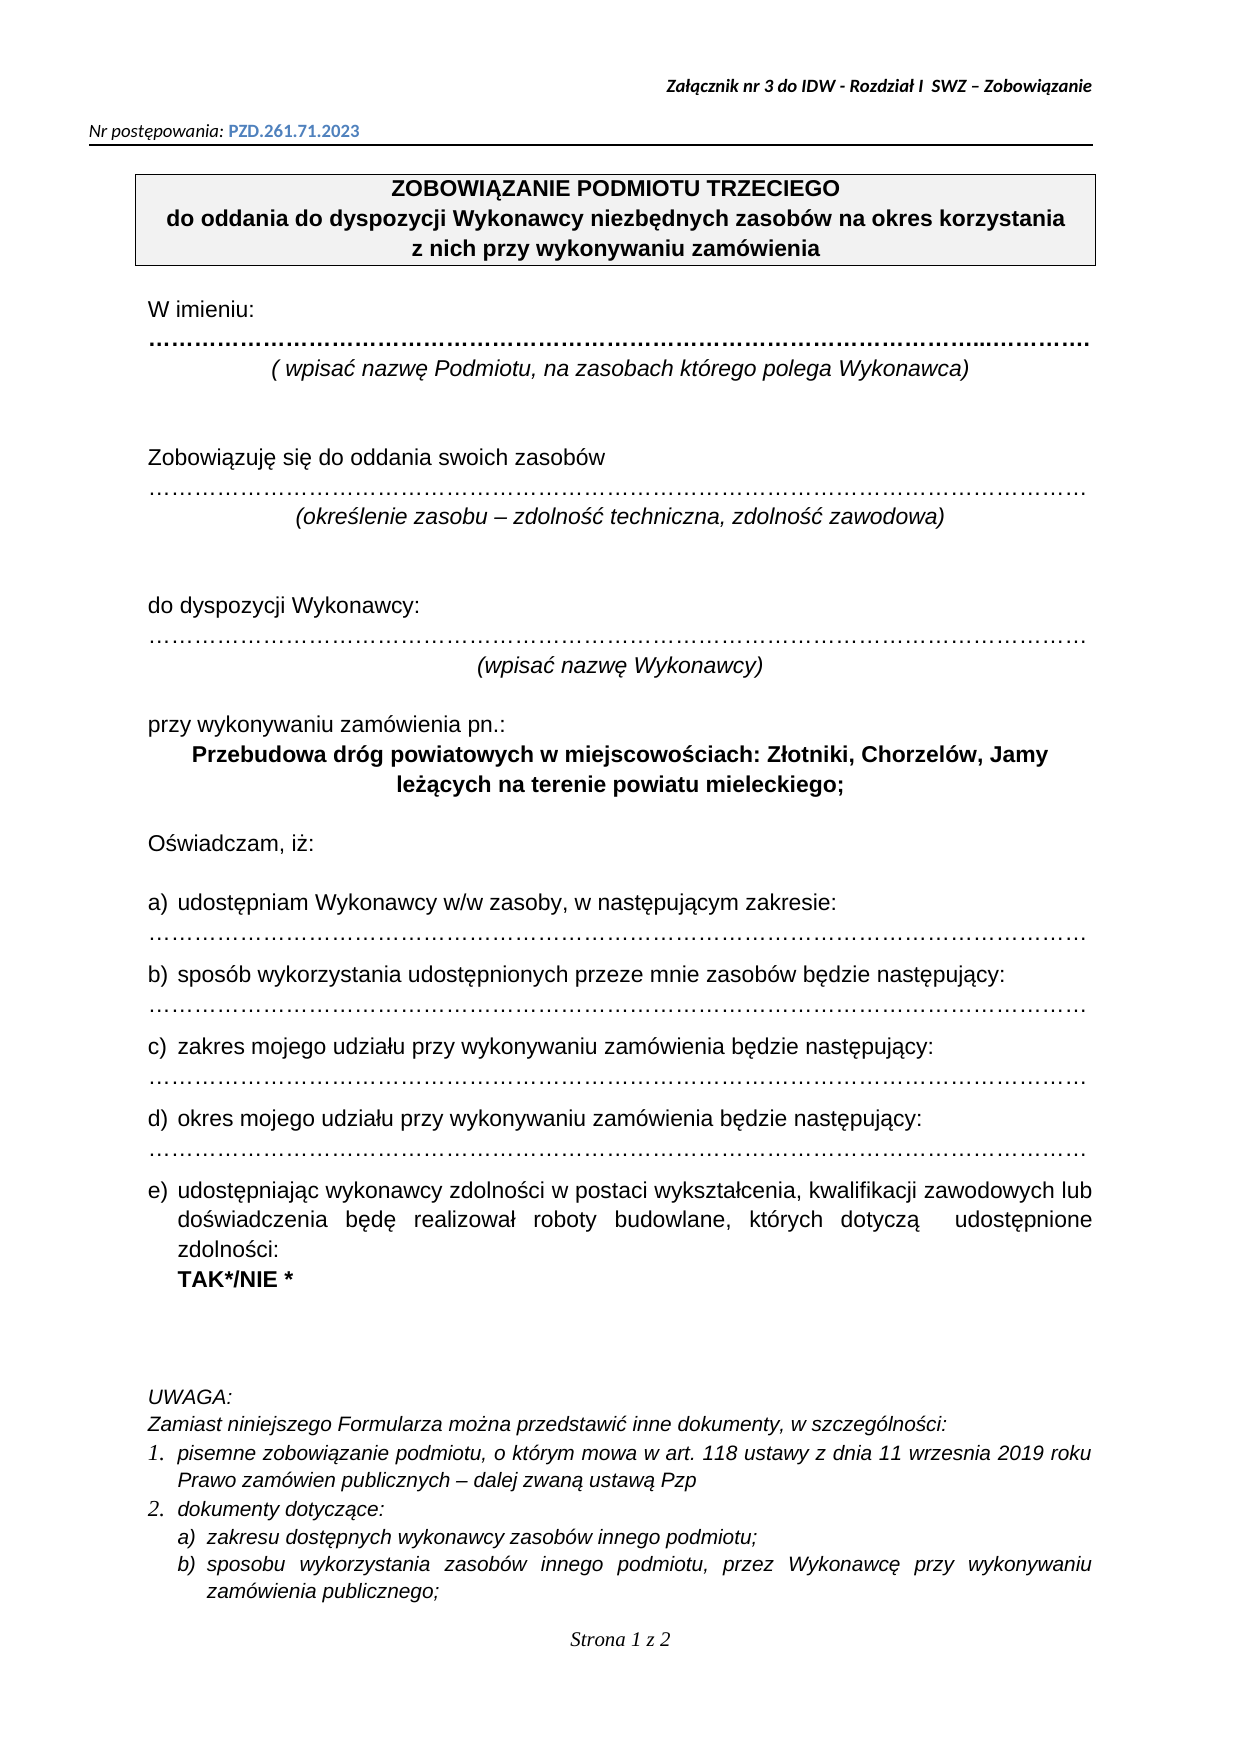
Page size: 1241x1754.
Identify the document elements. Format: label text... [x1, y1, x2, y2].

text …………………………………………………………………………………………………………… [148, 991, 1093, 1017]
text Przebudowa dróg powiatowych w miejscowościach: Złotniki, Chorzelów, Jamy leżących na terenie powiatu mieleckiego; [148, 741, 1093, 797]
text ………………………………………………………………………………………………...…………. [148, 325, 1093, 352]
text …………………………………………………………………………………………………………… [148, 919, 1093, 945]
list sposób wykorzystania udostępnionych przeze mnie zasobów będzie następujący: [148, 961, 1093, 987]
text (określenie zasobu – zdolność techniczna, zdolność zawodowa) [148, 503, 1093, 530]
text ( wpisać nazwę Podmiotu, na zasobach którego polega Wykonawca) [148, 355, 1093, 381]
text (wpisać nazwę Wykonawcy) [148, 652, 1093, 678]
list okres mojego udziału przy wykonywaniu zamówienia będzie następujący: [148, 1105, 1093, 1131]
list pisemne zobowiązanie podmiotu, o którym mowa w art. 118 ustawy z dnia 11 wrzesnia 2019 roku Prawo zamówien publicznych – dalej zwaną ustawą Pzp [148, 1438, 1093, 1492]
text …………………………………………………………………………………………………………… [148, 1063, 1093, 1089]
text do dyspozycji Wykonawcy: [148, 592, 1093, 619]
list udostępniam Wykonawcy w/w zasoby, w następującym zakresie: [148, 889, 1093, 916]
text …………………………………………………………………………………………………………… [148, 1134, 1093, 1161]
table_header ZOBOWIĄZANIE PODMIOTU TRZECIEGO do oddania do dyspozycji Wykonawcy niezbędnych zasobów na okres korzystania z nich przy wykonywaniu zamówienia [136, 175, 1095, 265]
text Oświadczam, iż: [148, 830, 1093, 856]
list zakresu dostępnych wykonawcy zasobów innego podmiotu; [177, 1524, 1093, 1548]
list udostępniając wykonawcy zdolności w postaci wykształcenia, kwalifikacji zawodowych lub doświadczenia będę realizował roboty budowlane, których dotyczą udostępnione zdolności: [148, 1177, 1093, 1262]
text W imieniu: [148, 296, 1093, 322]
list zakres mojego udziału przy wykonywaniu zamówienia będzie następujący: [148, 1033, 1093, 1059]
text przy wykonywaniu zamówienia pn.: [148, 711, 1093, 737]
text …………………………………………………………………………………………………………… [148, 474, 1093, 500]
text Zobowiązuję się do oddania swoich zasobów [148, 444, 1093, 470]
text Zamiast niniejszego Formularza można przedstawić inne dokumenty, w szczególności: [148, 1412, 1093, 1436]
text UWAGA: [148, 1384, 1093, 1408]
list sposobu wykorzystania zasobów innego podmiotu, przez Wykonawcę przy wykonywaniu zamówienia publicznego; [177, 1552, 1093, 1602]
text …………………………………………………………………………………………………………… [148, 622, 1093, 648]
list dokumenty dotyczące: [148, 1495, 1093, 1521]
text TAK*/NIE * [177, 1266, 1093, 1292]
